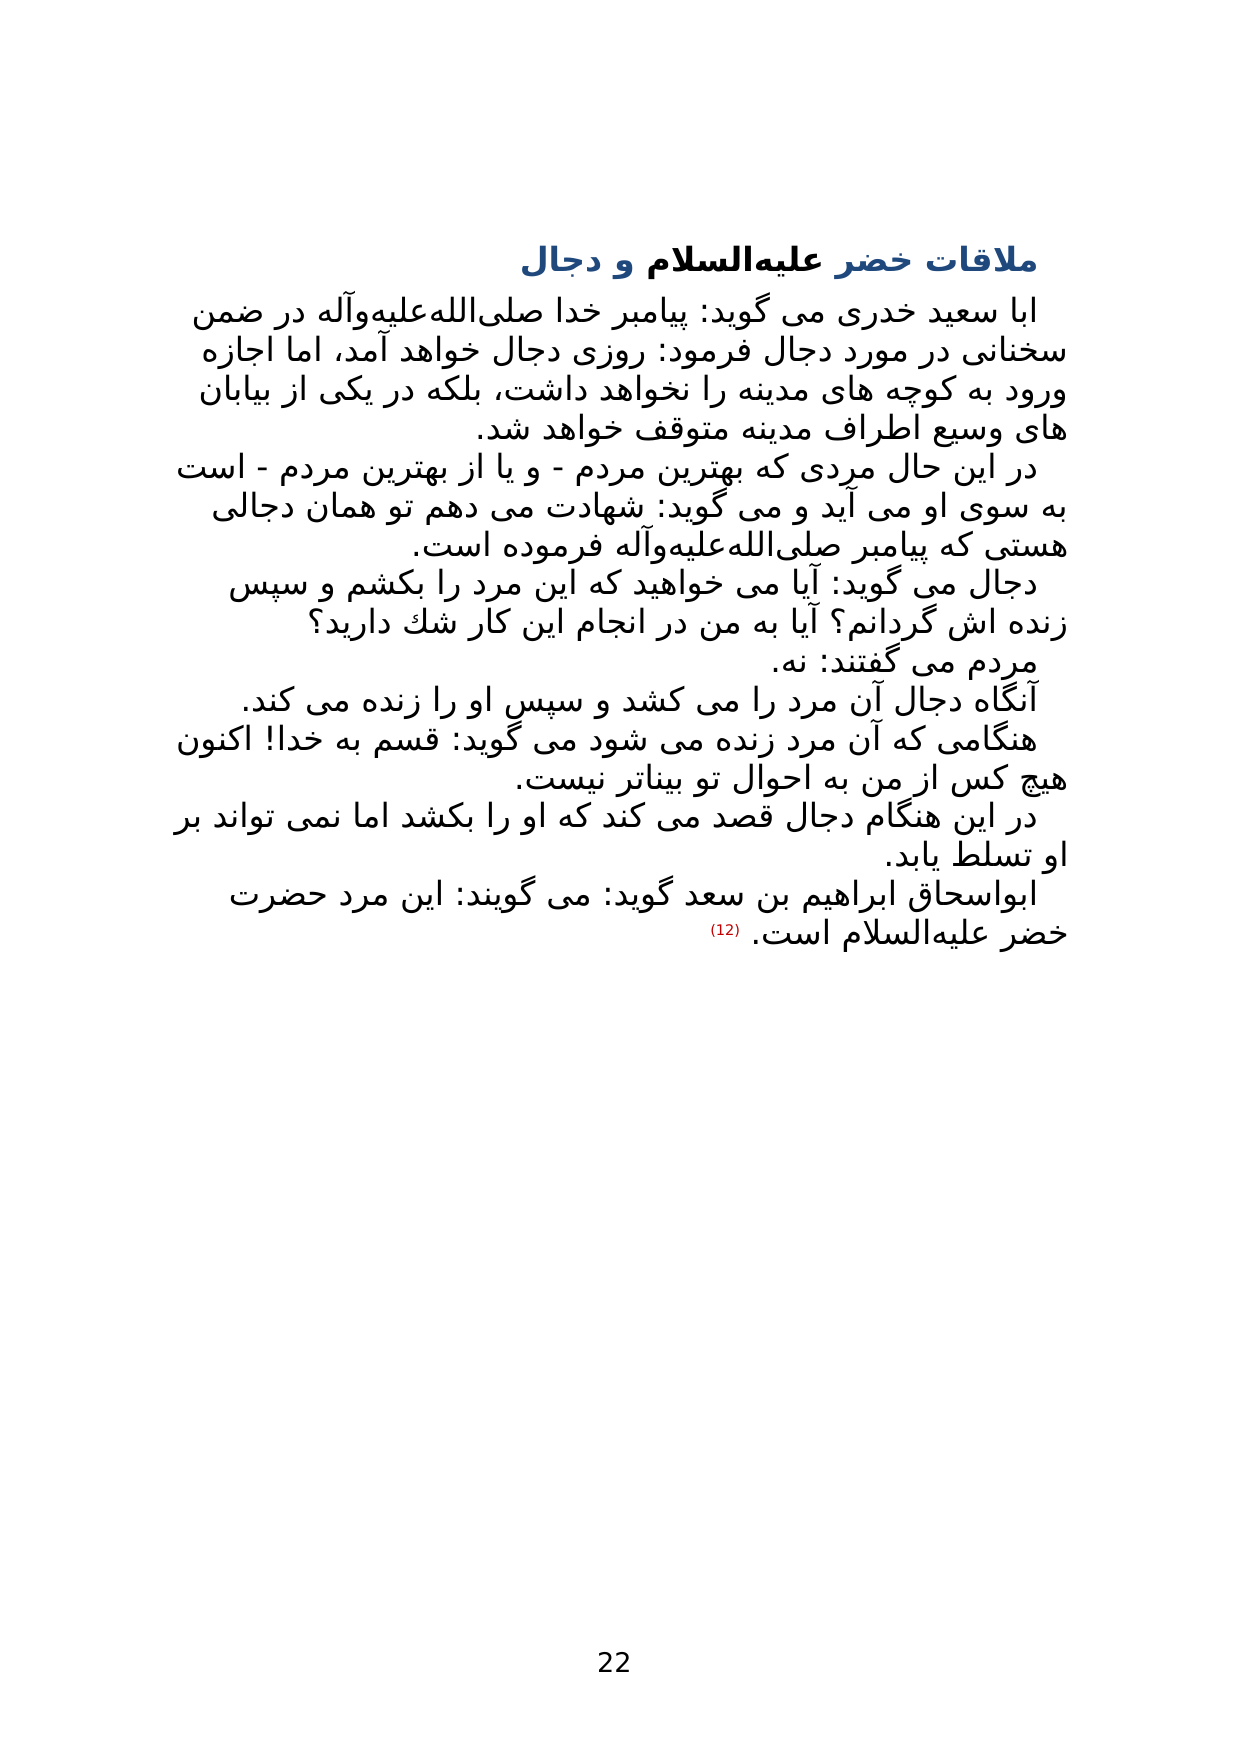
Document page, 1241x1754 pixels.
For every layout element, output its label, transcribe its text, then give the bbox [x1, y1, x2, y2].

text ابواسحاق ابراهيم بن سعد گويد: مى گويند: اين مرد حضرت خضر عليه‌السلام است. (12) [159, 875, 1069, 952]
text هنگامى كه آن مرد زنده مى شود مى گويد: قسم به خدا! اكنون هيچ كس از من به احوال تو بيناتر نيست. [159, 719, 1069, 797]
subtitle ملاقات خضر عليه‌السلام و دجال [159, 241, 1069, 279]
text دجال مى گويد: آيا مى خواهيد كه اين مرد را بكشم و سپس زنده اش گردانم؟ آيا به من در انجام اين كار شك داريد؟ [159, 564, 1069, 642]
text مردم مى گفتند: نه. [159, 642, 1069, 680]
text در اين هنگام دجال قصد مى كند كه او را بكشد اما نمى تواند بر او تسلط يابد. [159, 797, 1069, 875]
text در اين حال مردى كه بهترين مردم - و يا از بهترين مردم - است به سوى او مى آيد و مى گويد: شهادت مى دهم تو همان دجالى هستى كه پيامبر صلى‌الله‌عليه‌وآله فرموده است. [159, 447, 1069, 564]
text ابا سعيد خدرى مى گويد: پيامبر خدا صلى‌الله‌عليه‌وآله در ضمن سخنانى در مورد دجال فرمود: روزى دجال خواهد آمد، اما اجازه ورود به كوچه هاى مدينه را نخواهد داشت، بلكه در يكى از بيابان هاى وسيع اطراف مدينه متوقف خواهد شد. [159, 292, 1069, 447]
text آنگاه دجال آن مرد را مى كشد و سپس او را زنده مى كند. [159, 680, 1069, 719]
